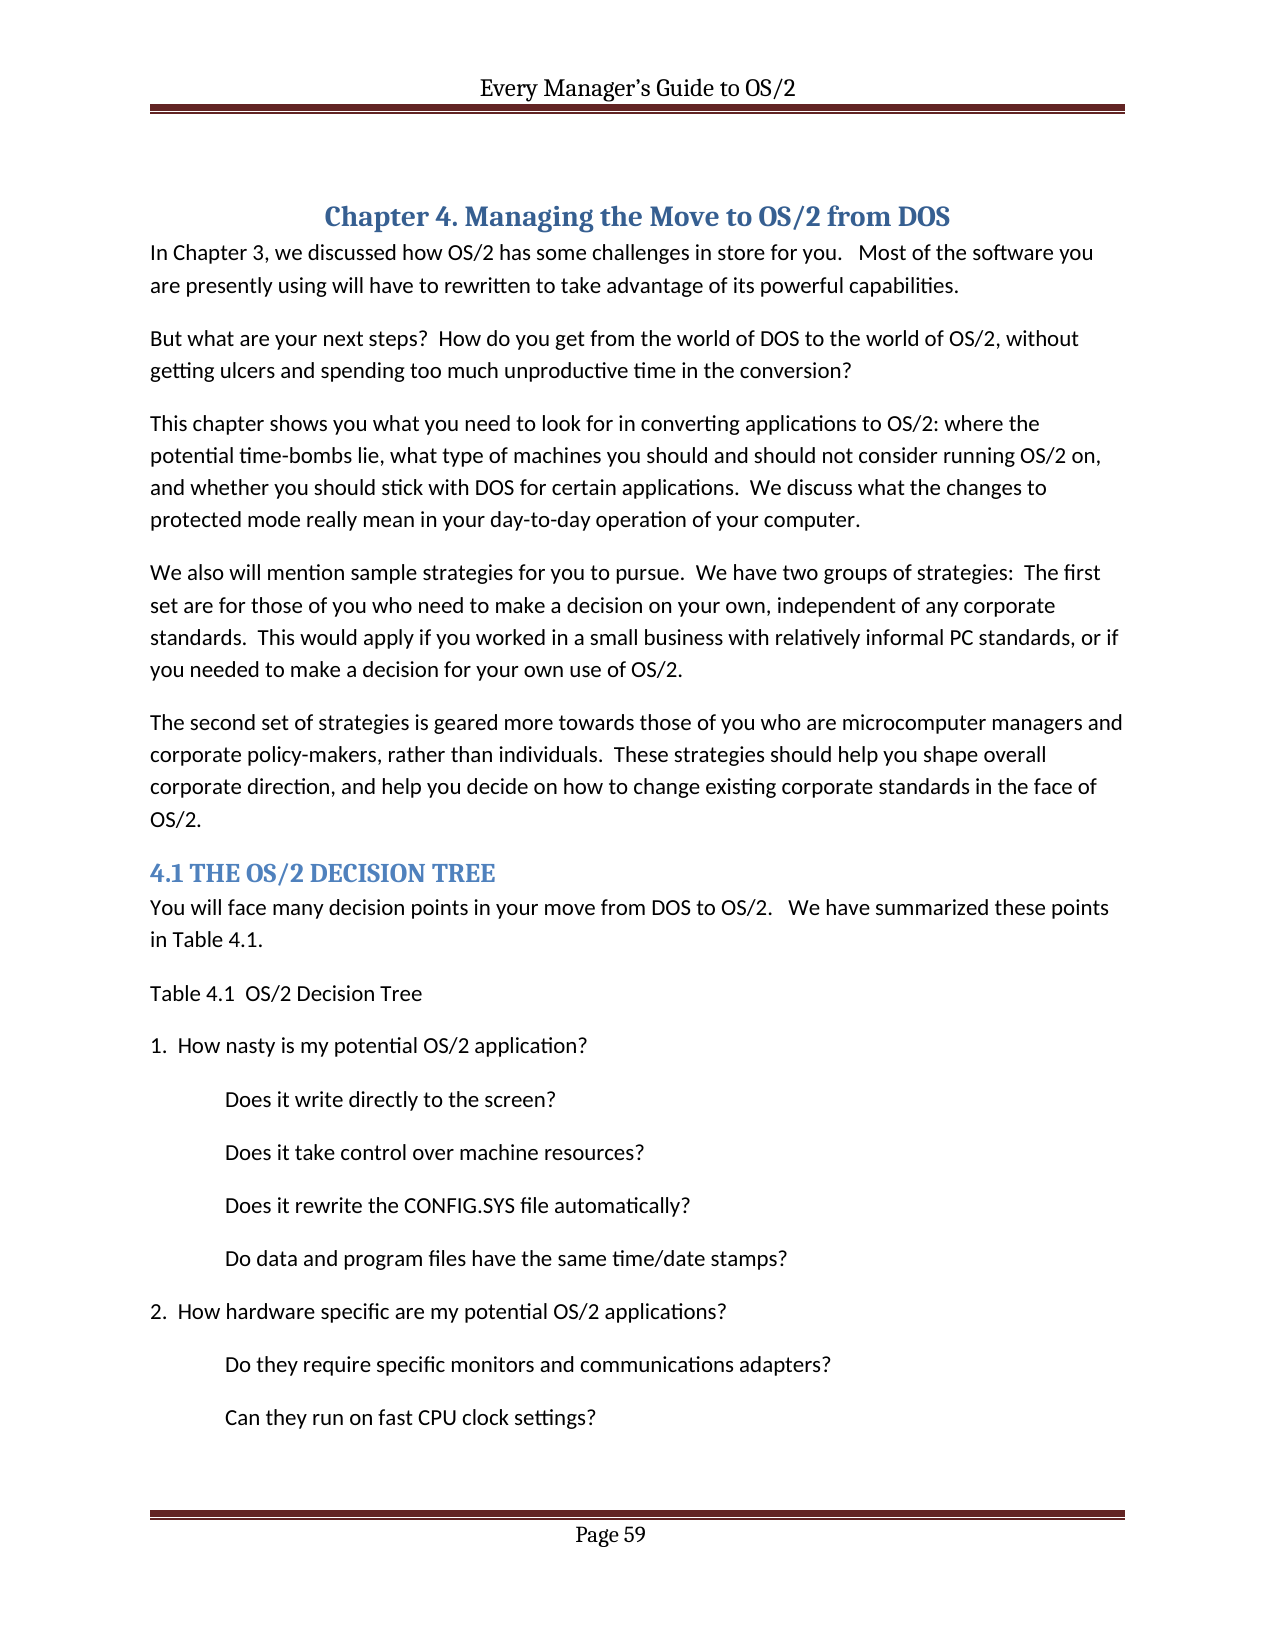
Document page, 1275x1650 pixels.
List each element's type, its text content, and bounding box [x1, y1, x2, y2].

subtitle Chapter 4. Managing the Move to OS/2 from DOS [150, 200, 1125, 233]
text 2. How hardware specific are my potential OS/2 applications? [150, 1297, 1125, 1325]
text Can they run on fast CPU clock settings? [150, 1403, 1125, 1431]
text You will face many decision points in your move from DOS to OS/2. We have summarized these points in Table 4.1. [150, 893, 1125, 954]
text This chapter shows you what you need to look for in converting applications to OS/2: where the potential time-bombs lie, what type of machines you should and should not consider running OS/2 on, and whether you should stick with DOS for certain applications. We discuss what the changes to protected mode really mean in your day-to-day operation of your computer. [150, 409, 1125, 533]
text We also will mention sample strategies for you to pursue. We have two groups of strategies: The first set are for those of you who need to make a decision on your own, independent of any corporate standards. This would apply if you worked in a small business with relatively informal PC standards, or if you needed to make a decision for your own use of OS/2. [150, 558, 1125, 683]
text The second set of strategies is geared more towards those of you who are microcomputer managers and corporate policy-makers, rather than individuals. These strategies should help you shape overall corporate direction, and help you decide on how to change existing corporate standards in the face of OS/2. [150, 708, 1125, 833]
text 1. How nasty is my potential OS/2 application? [150, 1032, 1125, 1060]
text Do they require specific monitors and communications adapters? [150, 1350, 1125, 1378]
text Do data and program files have the same time/date stamps? [150, 1244, 1125, 1272]
text Does it write directly to the screen? [150, 1085, 1125, 1113]
subtitle 4.1 THE OS/2 DECISION TREE [150, 858, 1125, 889]
text In Chapter 3, we discussed how OS/2 has some challenges in store for you. Most of the software you are presently using will have to rewritten to take advantage of its powerful capabilities. [150, 238, 1125, 299]
text Does it take control over machine resources? [150, 1138, 1125, 1166]
text Does it rewrite the CONFIG.SYS file automatically? [150, 1191, 1125, 1219]
text Table 4.1 OS/2 Decision Tree [150, 979, 1125, 1007]
text But what are your next steps? How do you get from the world of DOS to the world of OS/2, without getting ulcers and spending too much unproductive time in the conversion? [150, 324, 1125, 384]
